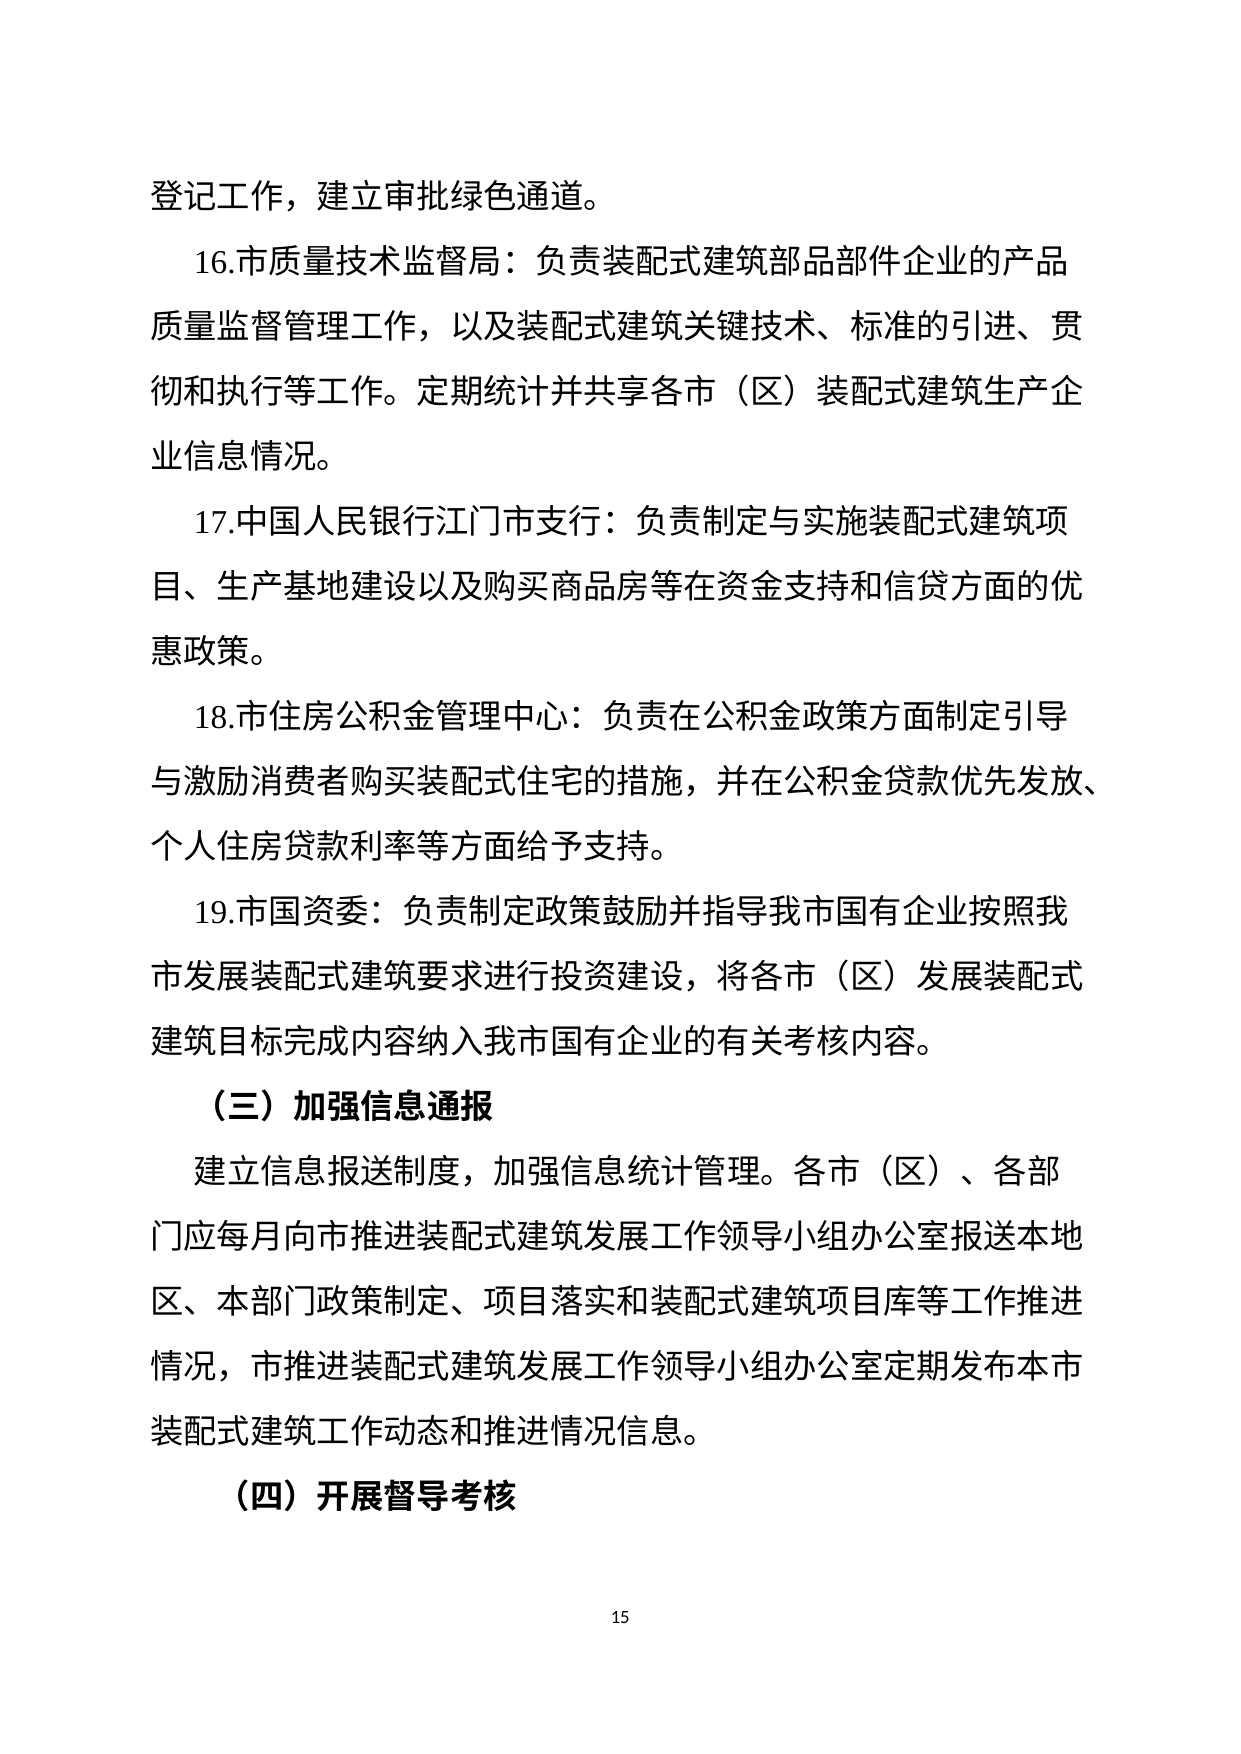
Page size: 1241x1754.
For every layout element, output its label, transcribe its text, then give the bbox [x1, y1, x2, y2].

text （四）开展督导考核 [150, 1462, 1090, 1527]
text 建立信息报送制度，加强信息统计管理。各市（区）、各部门应每月向市推进装配式建筑发展工作领导小组办公室报送本地区、本部门政策制定、项目落实和装配式建筑项目库等工作推进情况，市推进装配式建筑发展工作领导小组办公室定期发布本市装配式建筑工作动态和推进情况信息。 [150, 1137, 1090, 1462]
text 19.市国资委：负责制定政策鼓励并指导我市国有企业按照我市发展装配式建筑要求进行投资建设，将各市（区）发展装配式建筑目标完成内容纳入我市国有企业的有关考核内容。 [150, 877, 1090, 1072]
text （三）加强信息通报 [150, 1072, 1090, 1137]
text 17.中国人民银行江门市支行：负责制定与实施装配式建筑项目、生产基地建设以及购买商品房等在资金支持和信贷方面的优惠政策。 [150, 487, 1090, 682]
text 16.市质量技术监督局：负责装配式建筑部品部件企业的产品质量监督管理工作，以及装配式建筑关键技术、标准的引进、贯彻和执行等工作。定期统计并共享各市（区）装配式建筑生产企业信息情况。 [150, 227, 1090, 487]
text 18.市住房公积金管理中心：负责在公积金政策方面制定引导与激励消费者购买装配式住宅的措施，并在公积金贷款优先发放、个人住房贷款利率等方面给予支持。 [150, 682, 1090, 877]
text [150, 162, 1090, 227]
